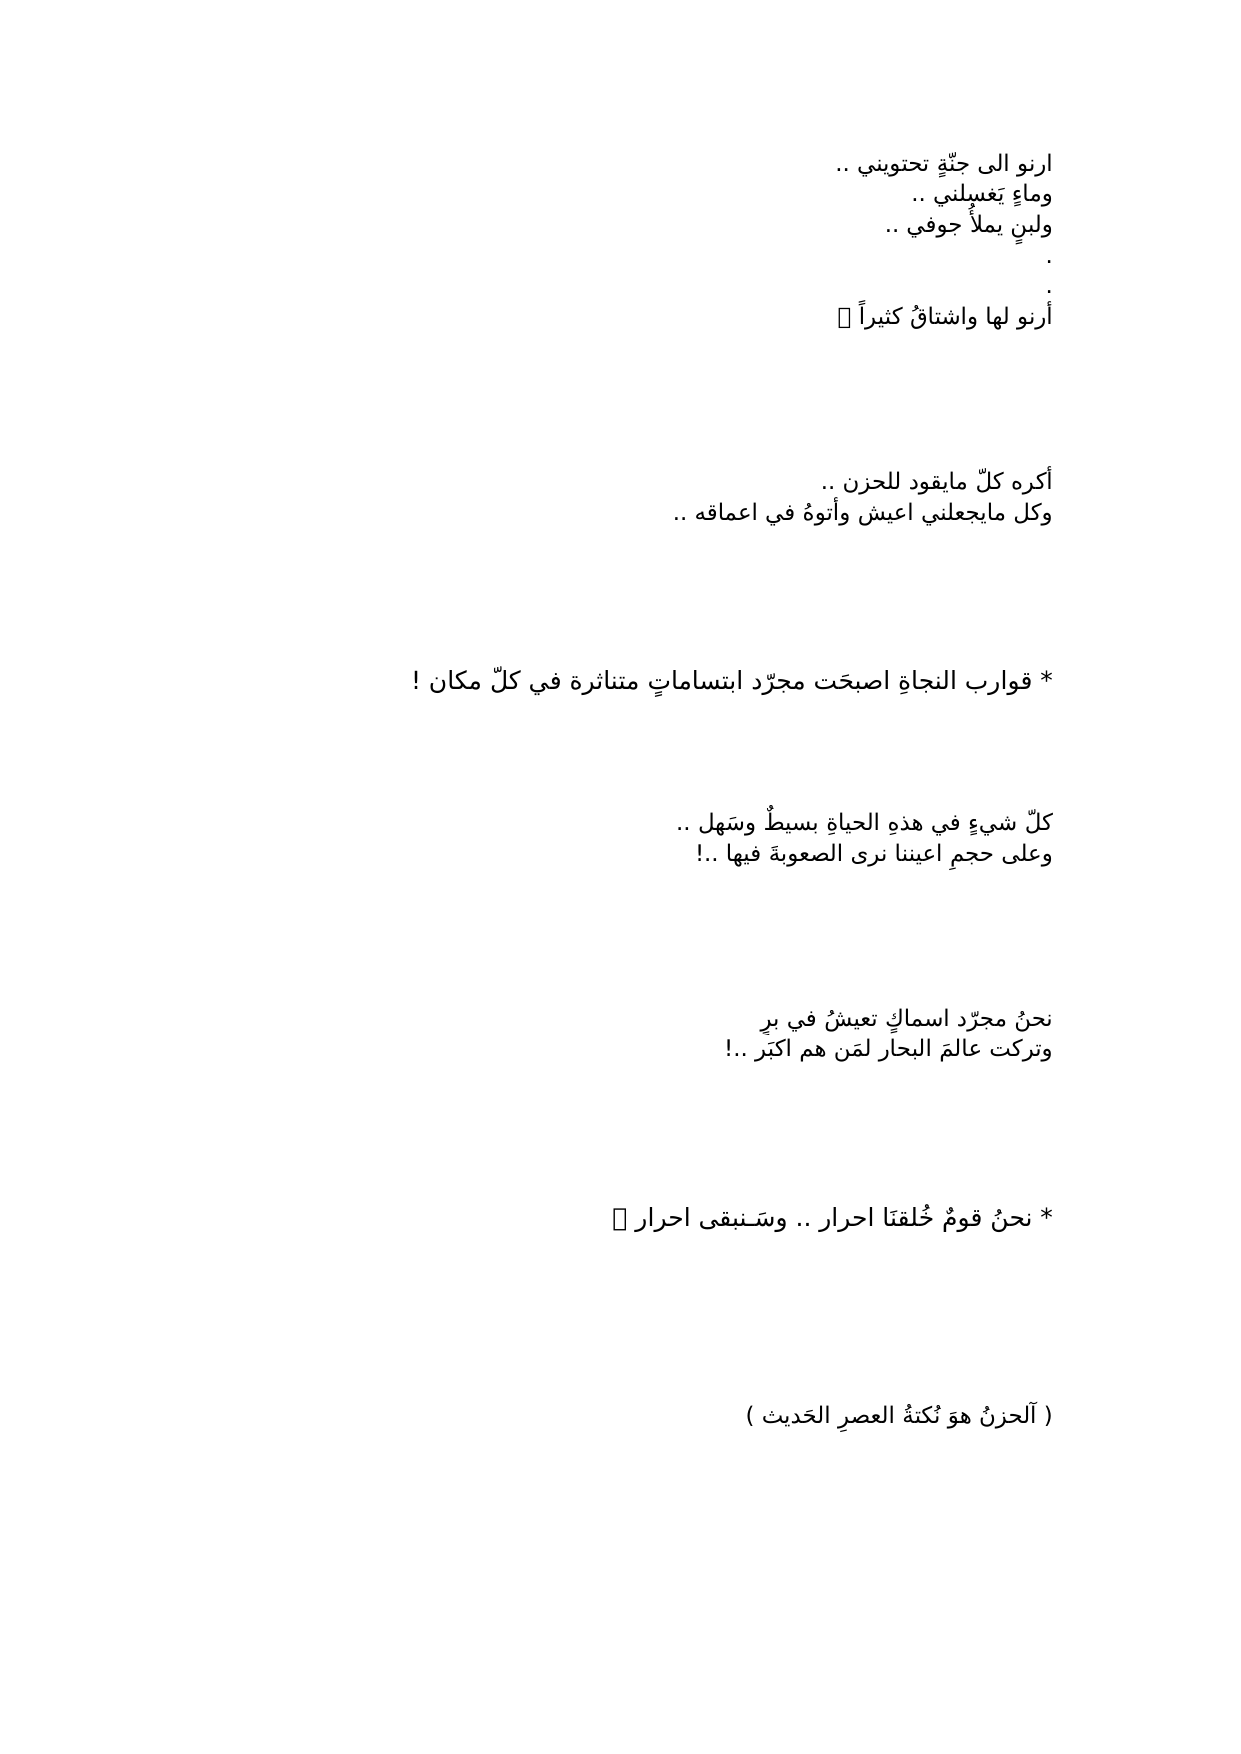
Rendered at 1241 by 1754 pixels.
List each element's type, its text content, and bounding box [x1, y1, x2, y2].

text * قوارب النجاةِ اصبحَت مجرّد ابتساماتٍ متناثرة في كلّ مكان ! [187, 664, 1053, 696]
text * نحنُ قومٌ خُلقنَا احرار .. وسَـنبقى احرار [187, 1200, 1053, 1232]
text نحنُ مجرّد اسماكٍ تعيشُ في برٍ وتركت عالمَ البحار لمَن هم اكبَر ..! [187, 1005, 1053, 1062]
text كلّ شيءٍ في هذهِ الحياةِ بسيطٌ وسَهل .. وعلى حجمِ اعيننا نرى الصعوبةَ فيها ..! [187, 809, 1053, 866]
text أكره كلّ مايقود للحزن .. وكل مايجعلني اعيش وأتوهُ في اعماقه .. [187, 468, 1053, 525]
text ارنو الى جنّةٍ تحتويني .. وماءٍ يَغسلني .. ولبنٍ يملأُ جوفي .. . . أرنو لها واشتاقُ كثيراً [187, 150, 1053, 330]
text ( آلحزنُ هوَ نُكتةُ العصرِ الحَديث ) [187, 1402, 1030, 1429]
